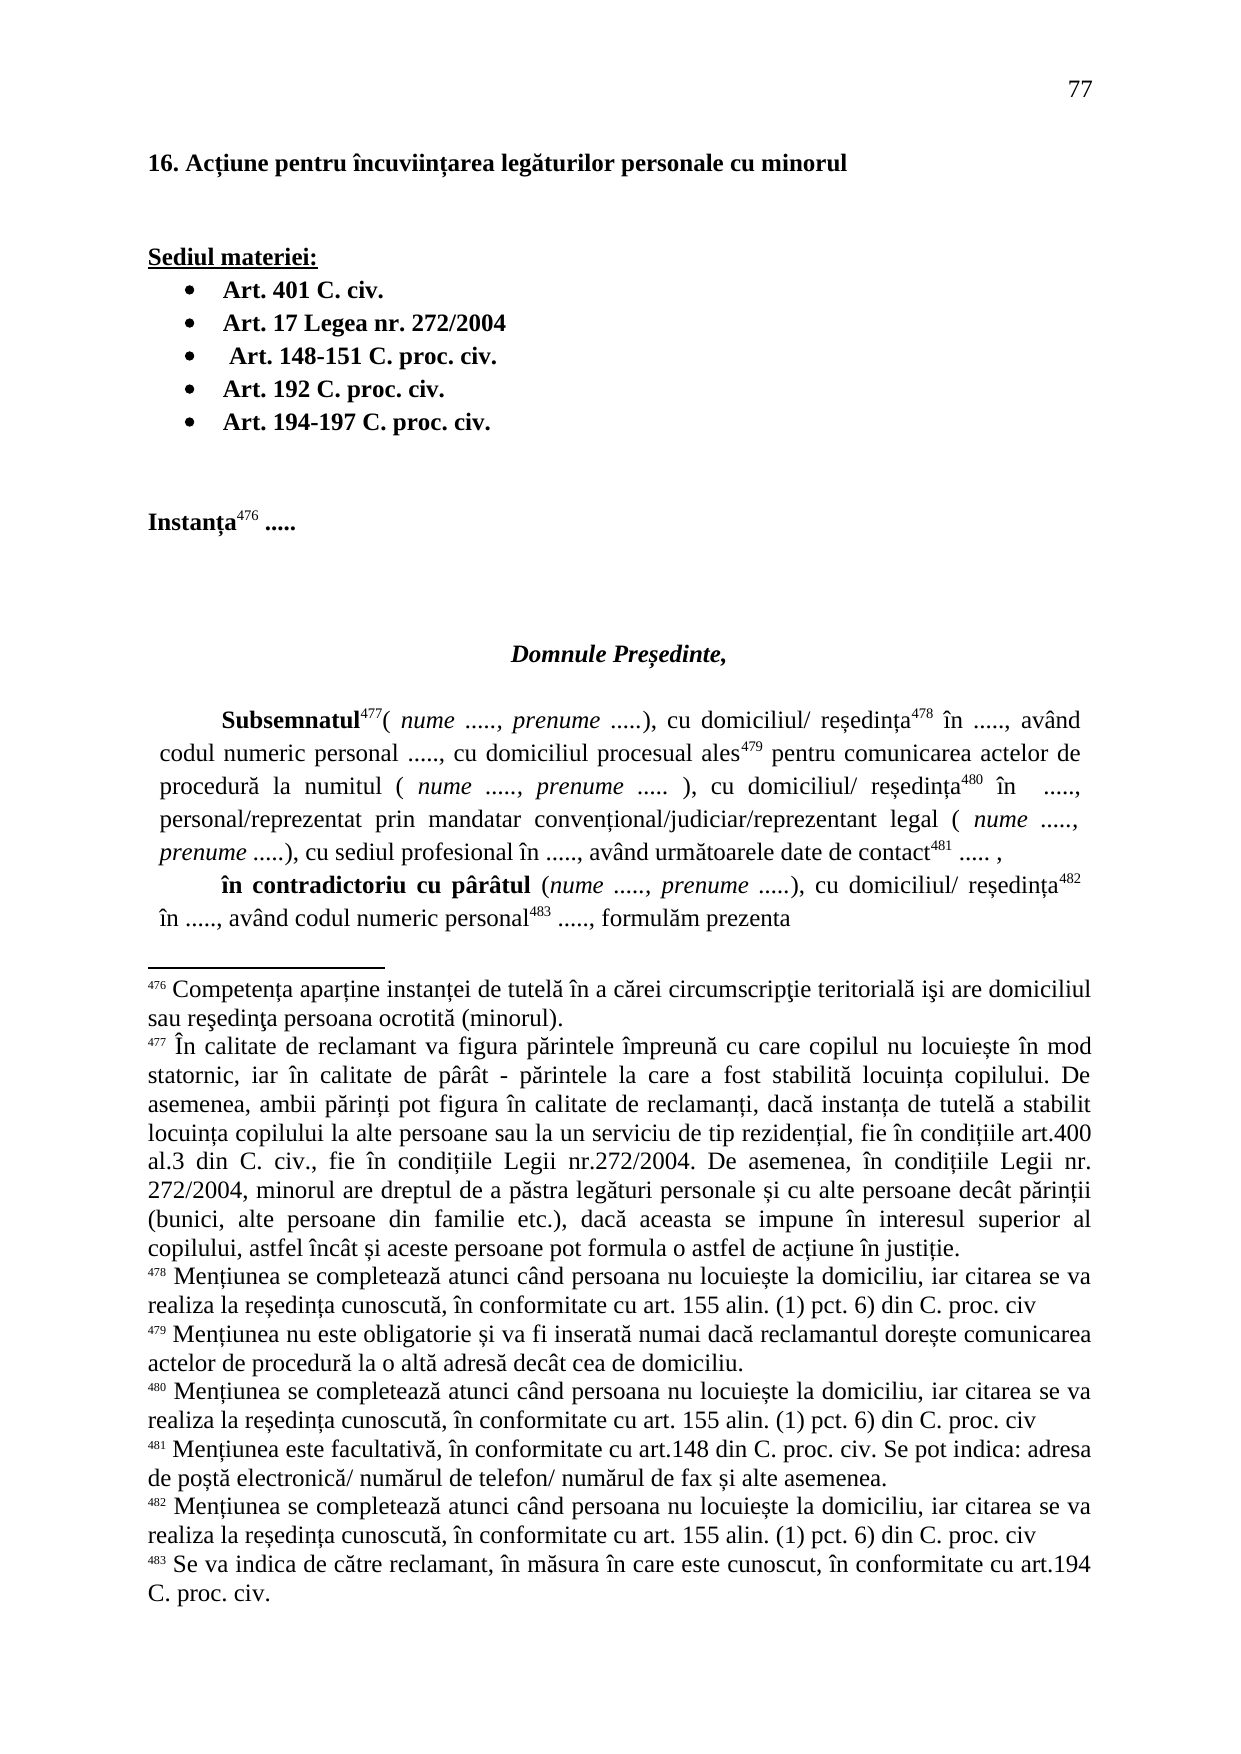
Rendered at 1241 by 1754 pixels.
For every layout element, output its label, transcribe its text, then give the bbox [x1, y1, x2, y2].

list Art. 17 Legea nr. 272/2004 [185, 308, 974, 337]
text Domnule Președinte, [266, 639, 974, 667]
text Subsemnatul( nume ....., prenume .....), cu domiciliul/ reședința în ....., având codul numeric personal ....., cu domiciliul procesual ales pentru comunicarea actelor de procedură la numitul ( nume ....., prenume ..... ), cu domiciliul/ reședința în ....., personal/reprezentat prin mandatar convențional/judiciar/reprezentant legal ( nume ....., prenume .....), cu sediul profesional în ....., având următoarele date de contact ..... , [159, 705, 1081, 866]
list Art. 401 C. civ. [185, 275, 974, 304]
text Instanța ..... [148, 507, 974, 535]
list Art. 194-197 C. proc. civ. [185, 407, 974, 436]
text în contradictoriu cu pârâtul (nume ....., prenume .....), cu domiciliul/ reședința în ....., având codul numeric personal ....., formulăm prezenta [159, 870, 1081, 932]
text Sediul materiei: [148, 242, 974, 271]
list Art. 148-151 C. proc. civ. [185, 341, 974, 370]
subtitle 16. Acțiune pentru încuviințarea legăturilor personale cu minorul [148, 148, 1093, 176]
list Art. 192 C. proc. civ. [185, 374, 974, 403]
